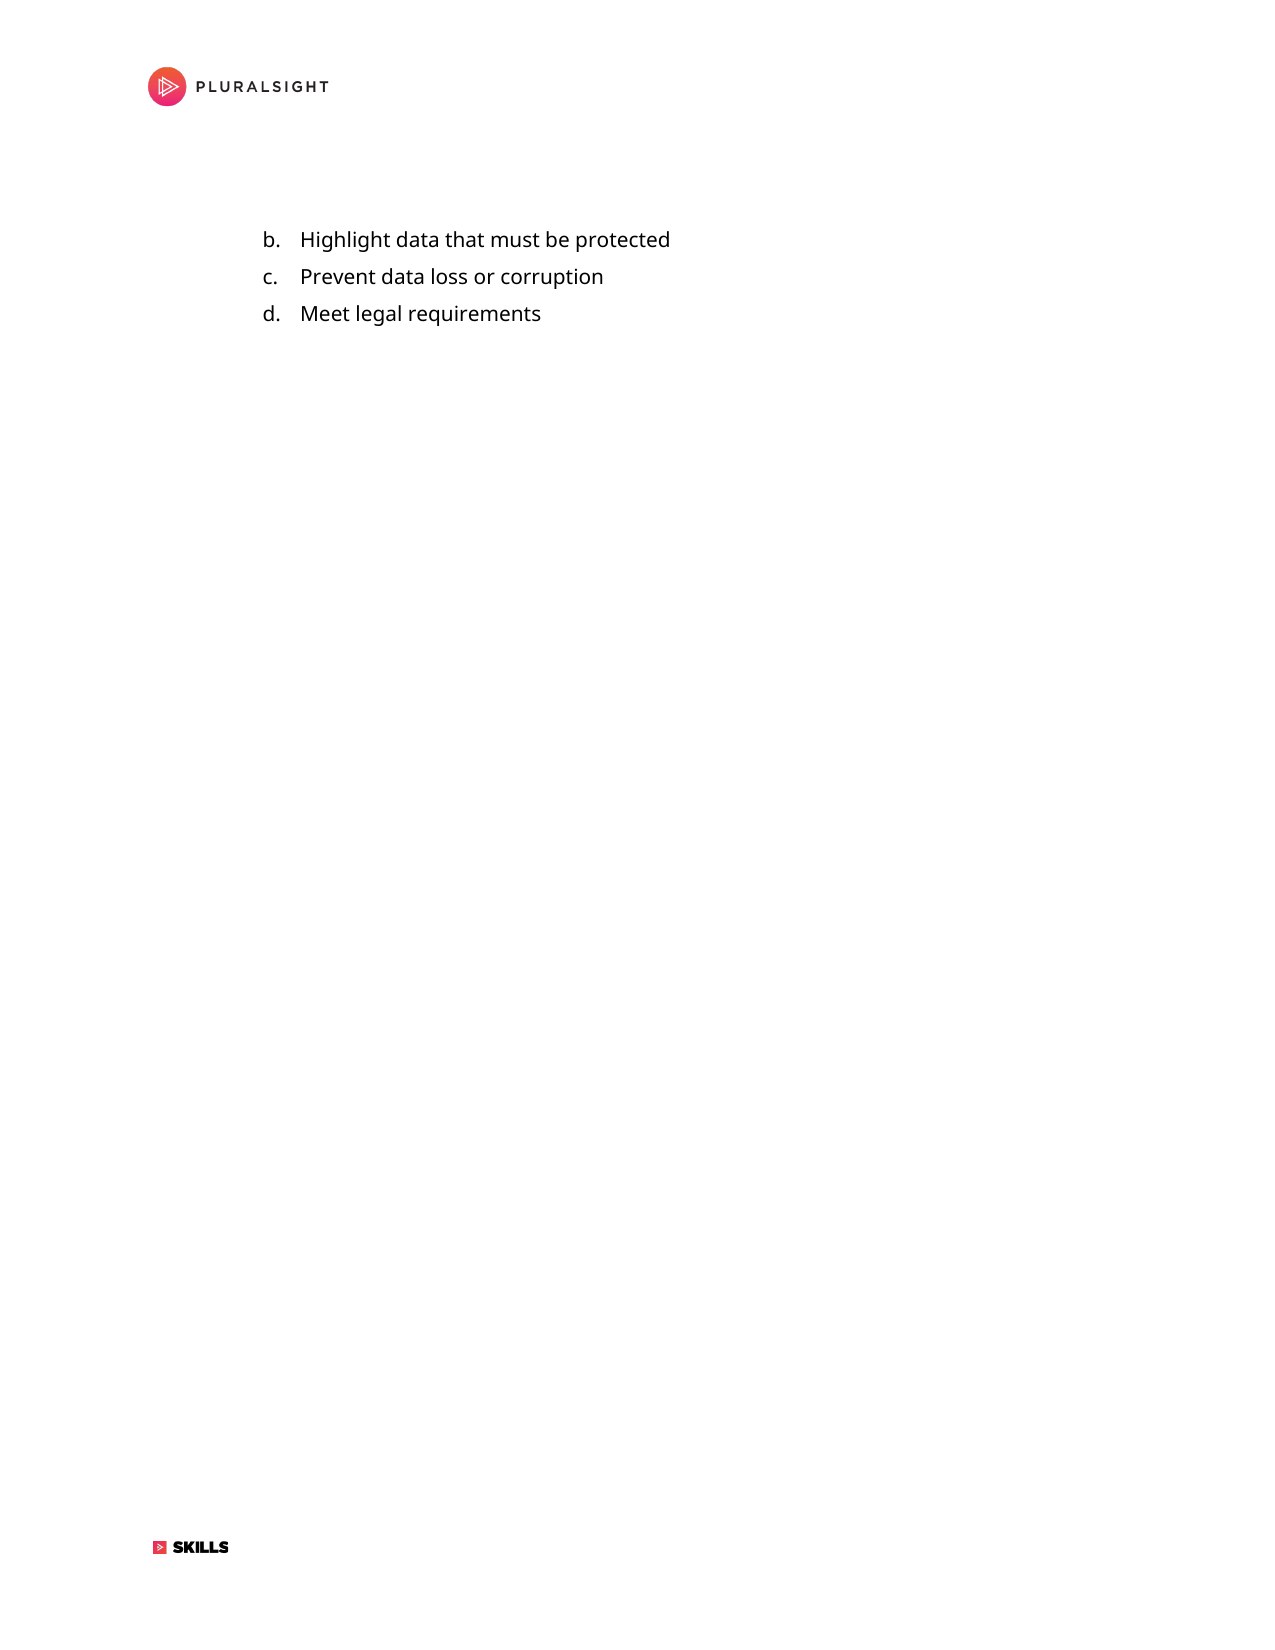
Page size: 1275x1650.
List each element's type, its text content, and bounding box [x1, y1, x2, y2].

picture [153, 1541, 229, 1554]
list Prevent data loss or corruption [262, 262, 1125, 290]
picture [139, 59, 336, 114]
list Meet legal requirements [262, 299, 1125, 327]
list Highlight data that must be protected [262, 225, 1125, 253]
